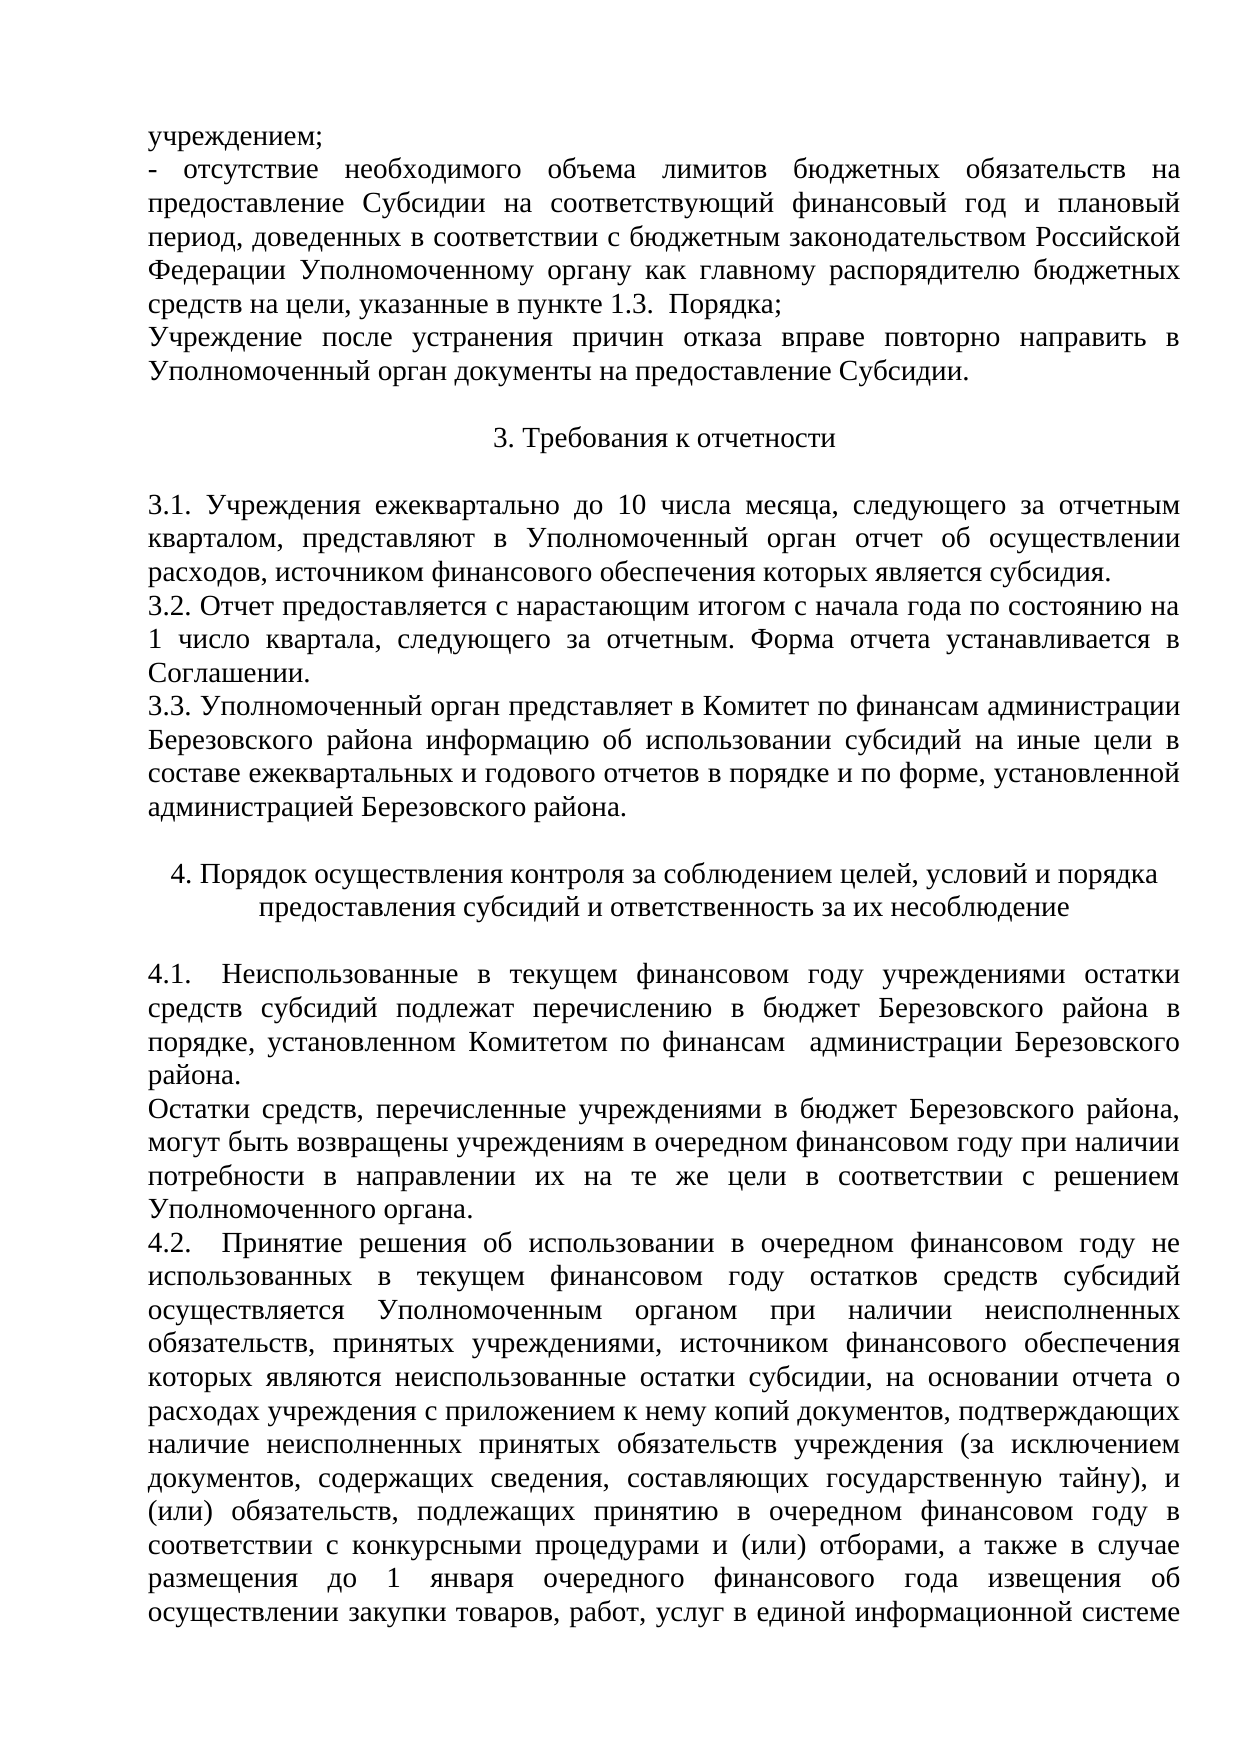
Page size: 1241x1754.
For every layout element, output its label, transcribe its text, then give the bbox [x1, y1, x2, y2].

text 3.1. Учреждения ежеквартально до 10 числа месяца, следующего за отчетным кварталом, представляют в Уполномоченный орган отчет об осуществлении расходов, источником финансового обеспечения которых является субсидия. [148, 487, 1181, 588]
text Остатки средств, перечисленные учреждениями в бюджет Березовского района, могут быть возвращены учреждениям в очередном финансовом году при наличии потребности в направлении их на те же цели в соответствии с решением Уполномоченного органа. [148, 1091, 1181, 1225]
text 4.1. Неиспользованные в текущем финансовом году учреждениями остатки средств субсидий подлежат перечислению в бюджет Березовского района в порядке, установленном Комитетом по финансам администрации Березовского района. [148, 957, 1181, 1091]
text Учреждение после устранения причин отказа вправе повторно направить в Уполномоченный орган документы на предоставление Субсидии. [148, 319, 1181, 386]
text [148, 118, 1181, 152]
text 3.2. Отчет предоставляется с нарастающим итогом с начала года по состоянию на 1 число квартала, следующего за отчетным. Форма отчета устанавливается в Соглашении. [148, 588, 1181, 688]
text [148, 1225, 1181, 1627]
text 3.3. Уполномоченный орган представляет в Комитет по финансам администрации Березовского района информацию об использовании субсидий на иные цели в составе ежеквартальных и годового отчетов в порядке и по форме, установленной администрацией Березовского района. [148, 688, 1181, 822]
text - отсутствие необходимого объема лимитов бюджетных обязательств на предоставление Субсидии на соответствующий финансовый год и плановый период, доведенных в соответствии с бюджетным законодательством Российской Федерации Уполномоченному органу как главному распорядителю бюджетных средств на цели, указанные в пункте 1.3. Порядка; [148, 152, 1181, 319]
text 4. Порядок осуществления контроля за соблюдением целей, условий и порядка предоставления субсидий и ответственность за их несоблюдение [148, 856, 1181, 923]
text 3. Требования к отчетности [148, 420, 1181, 453]
